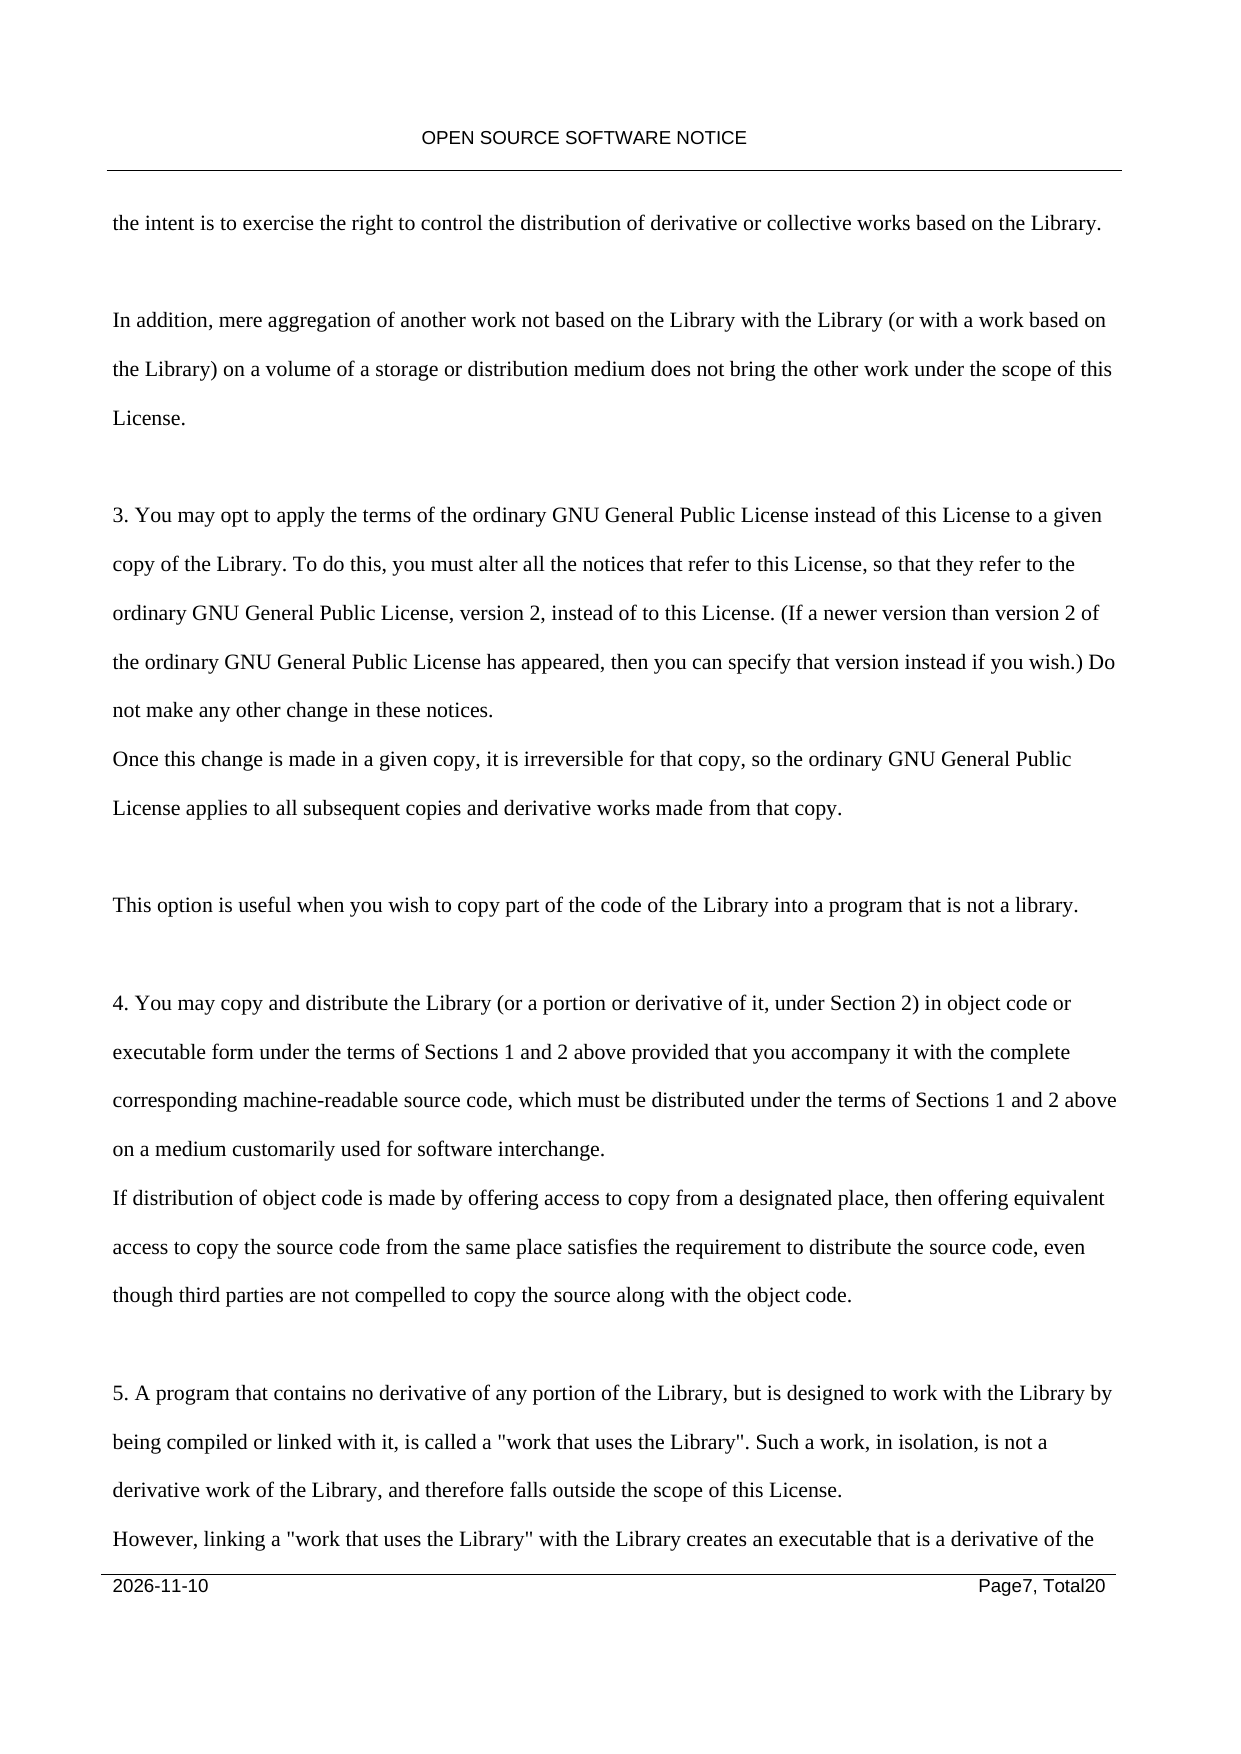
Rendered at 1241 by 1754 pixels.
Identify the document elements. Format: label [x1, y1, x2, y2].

text [112, 206, 1128, 1555]
